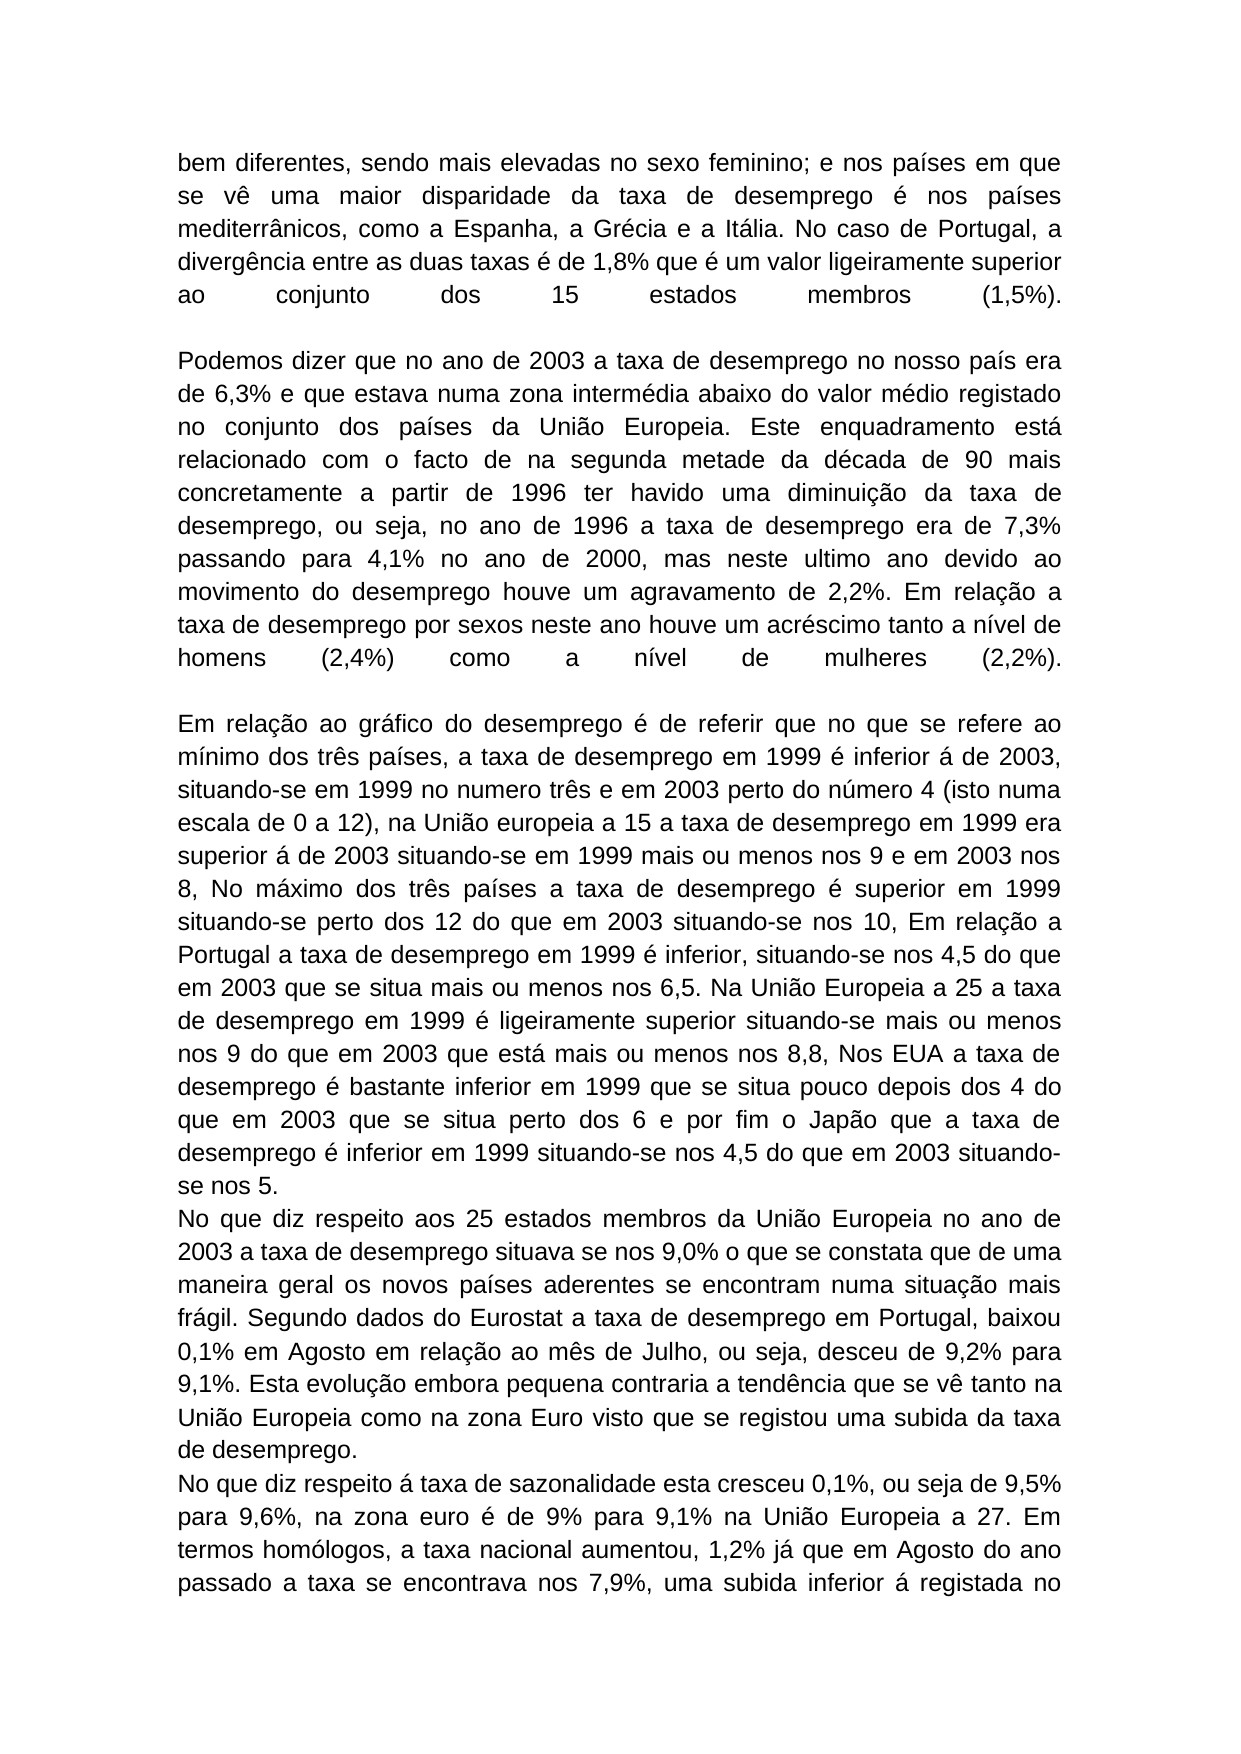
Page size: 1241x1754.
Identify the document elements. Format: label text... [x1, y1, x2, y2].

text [177, 148, 1063, 1200]
text No que diz respeito aos 25 estados membros da União Europeia no ano de 2003 a taxa de desemprego situava se nos 9,0% o que se constata que de uma maneira geral os novos países aderentes se encontram numa situação mais frágil. Segundo dados do Eurostat a taxa de desemprego em Portugal, baixou 0,1% em Agosto em relação ao mês de Julho, ou seja, desceu de 9,2% para 9,1%. Esta evolução embora pequena contraria a tendência que se vê tanto na União Europeia como na zona Euro visto que se registou uma subida da taxa de desemprego. [177, 1204, 1063, 1464]
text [177, 1468, 1063, 1596]
